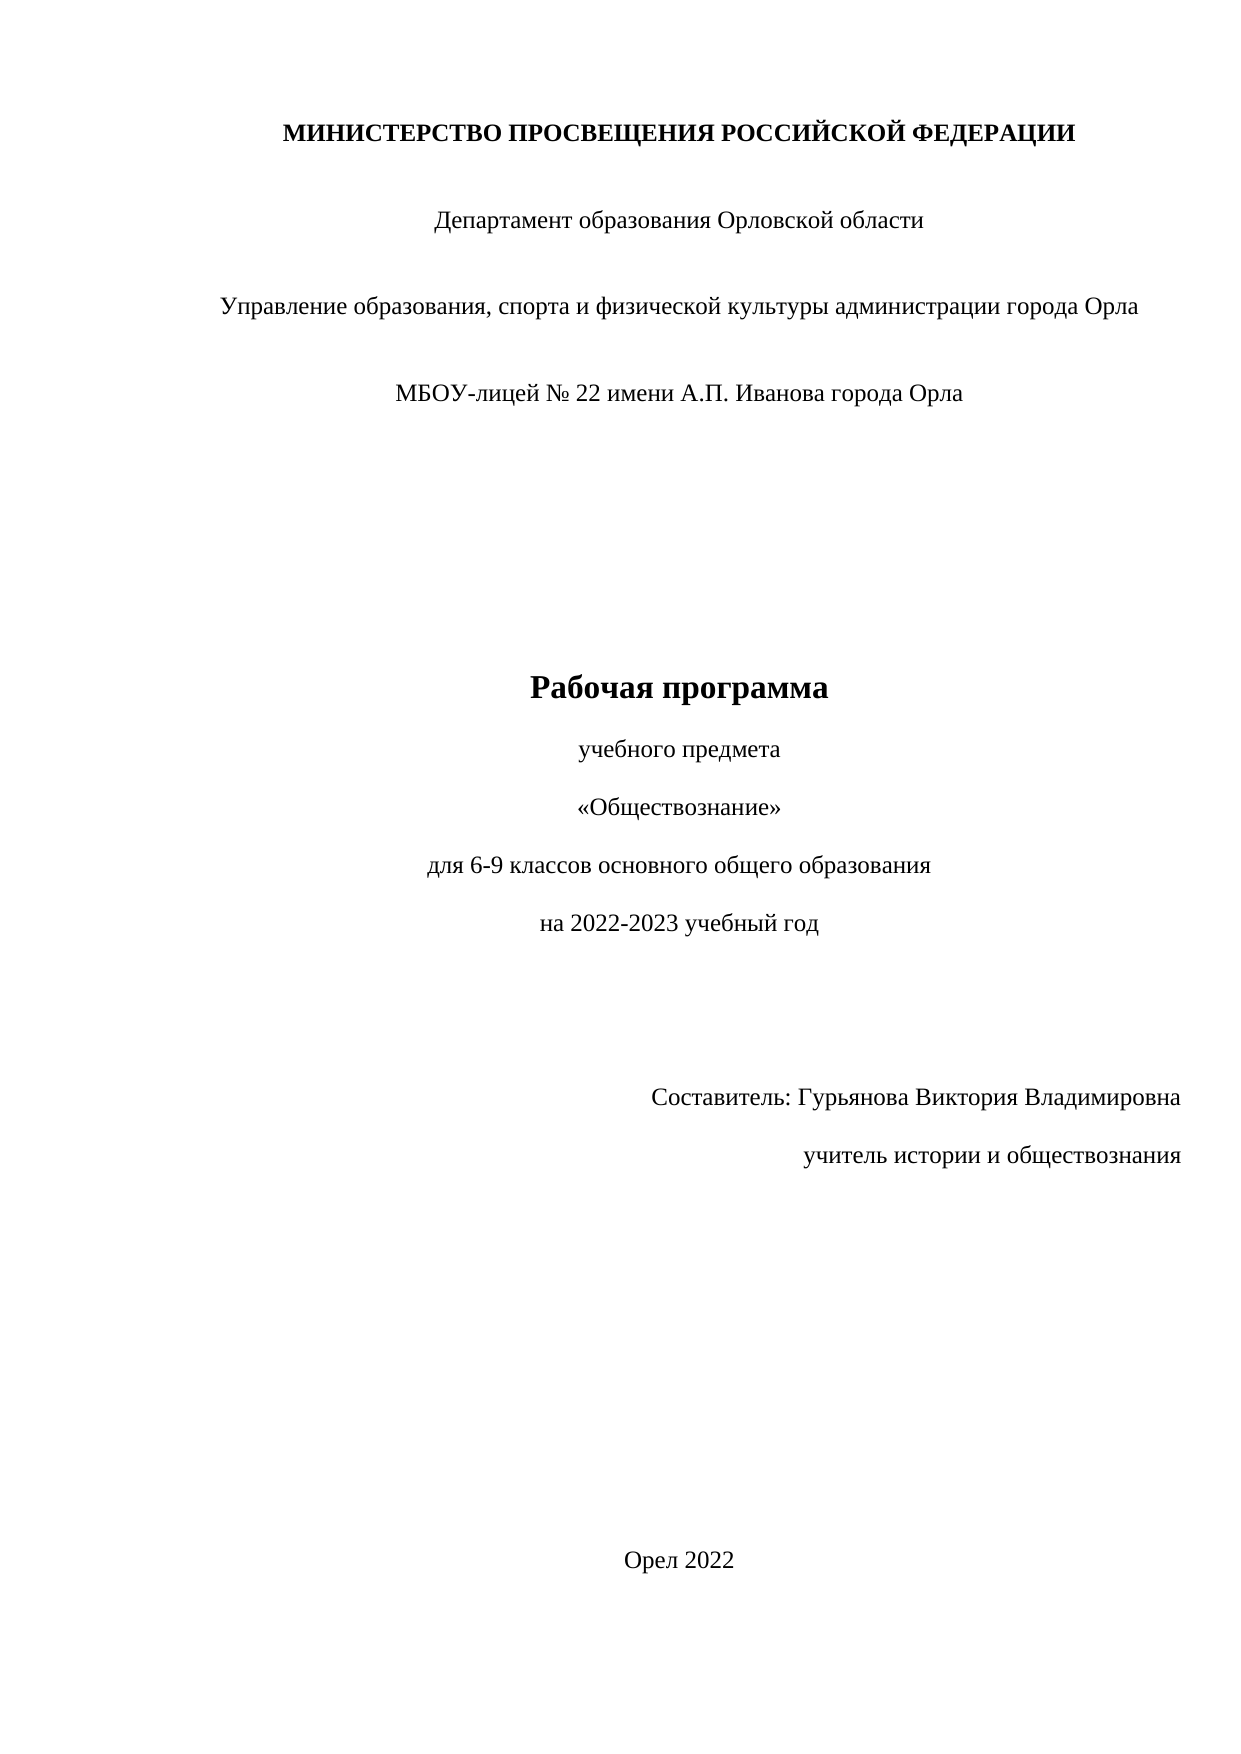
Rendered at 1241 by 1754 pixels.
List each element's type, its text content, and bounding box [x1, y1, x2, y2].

text Составитель: Гурьянова Виктория Владимировна [177, 1082, 1181, 1111]
text на 2022-2023 учебный год [177, 908, 1181, 937]
text Управление образования, спорта и физической культуры администрации города Орла [177, 263, 1181, 320]
text учитель истории и обществознания [177, 1140, 1181, 1168]
text «Обществознание» [177, 792, 1181, 821]
text учебного предмета [177, 734, 1181, 763]
text Департамент образования Орловской области [177, 176, 1181, 233]
text Орел 2022 [177, 1545, 1181, 1574]
text Рабочая программа [177, 667, 1181, 705]
text для 6-9 классов основного общего образования [177, 850, 1181, 879]
text МИНИСТЕРСТВО ПРОСВЕЩЕНИЯ РОССИЙСКОЙ ФЕДЕРАЦИИ [177, 118, 1181, 147]
text МБОУ-лицей № 22 имени А.П. Иванова города Орла [177, 349, 1181, 407]
